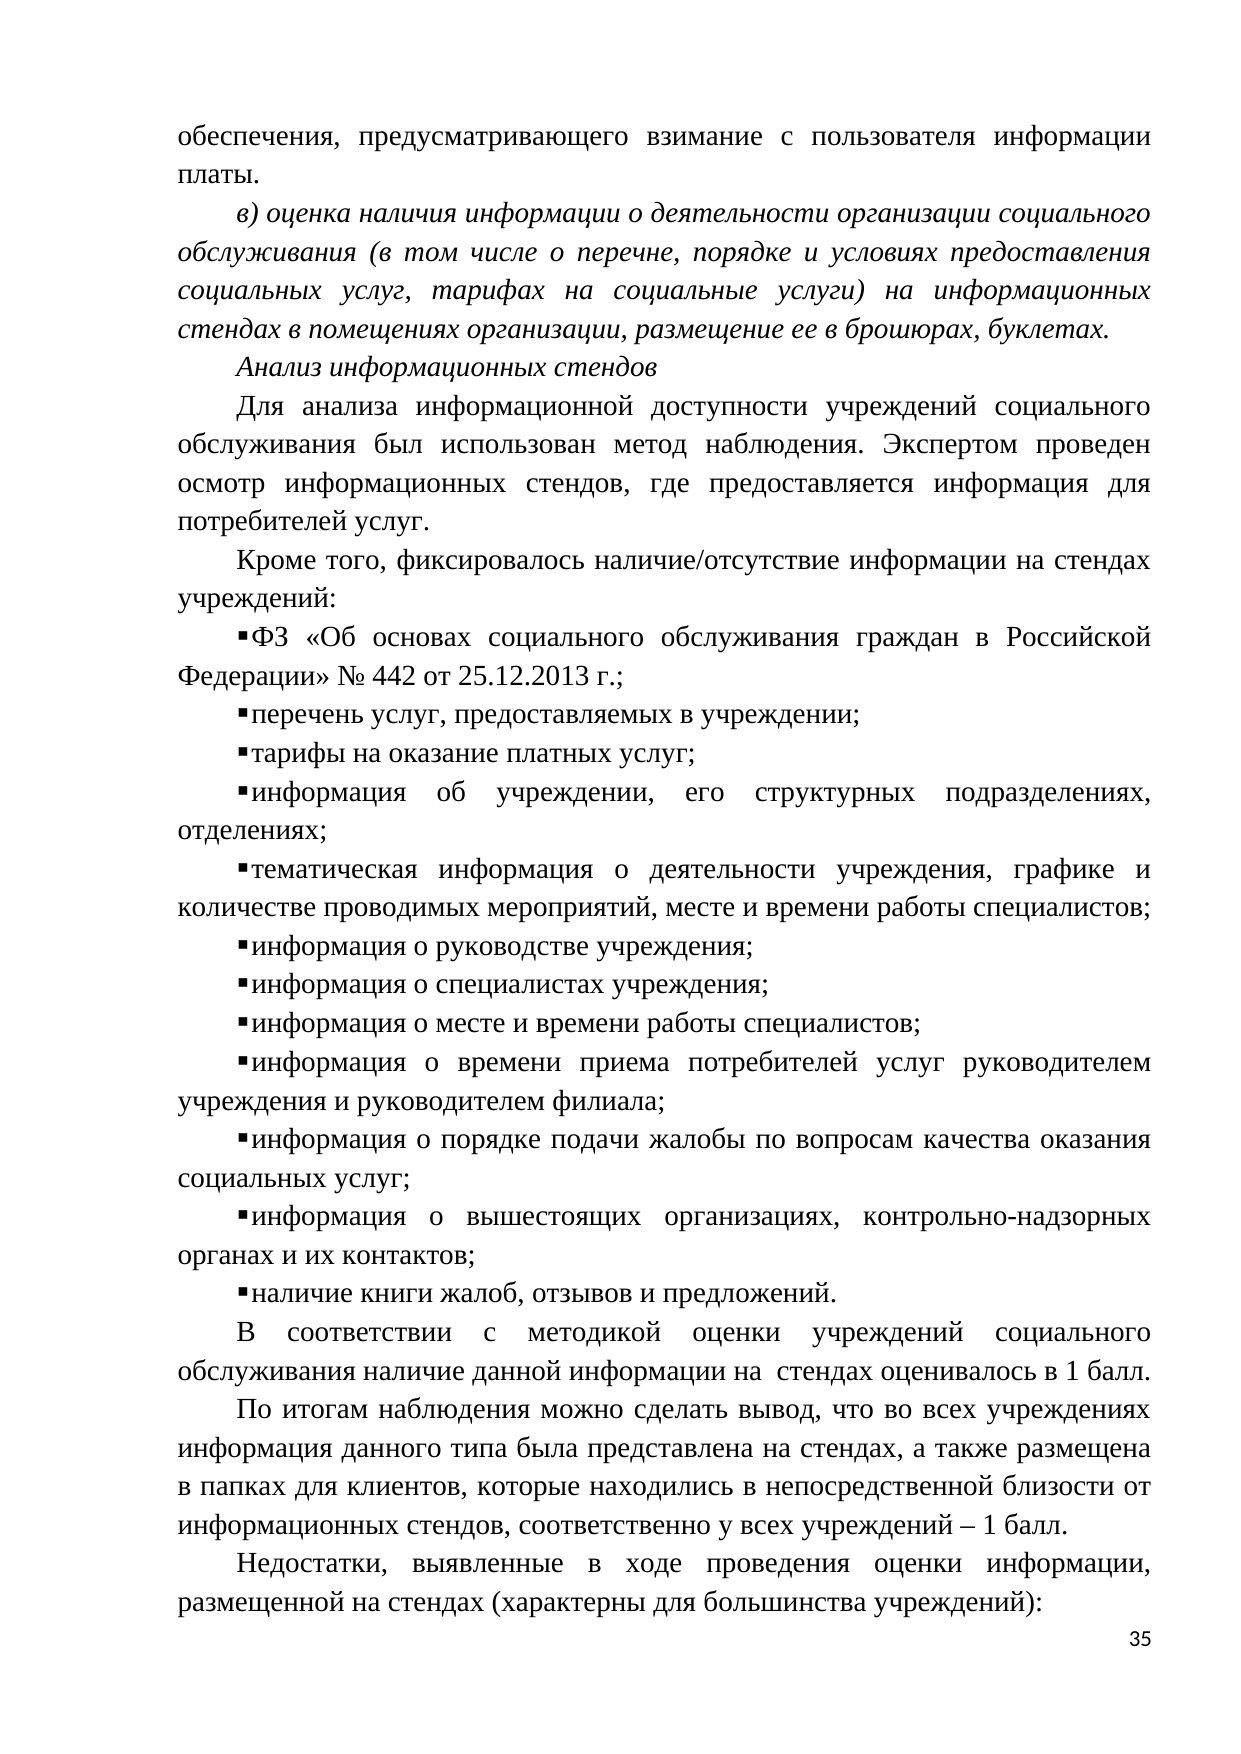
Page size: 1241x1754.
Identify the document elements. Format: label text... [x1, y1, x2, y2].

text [177, 118, 1152, 190]
text Недостатки, выявленные в ходе проведения оценки информации, размещенной на стендах (характерны для большинства учреждений): [177, 1545, 1152, 1617]
list информация о руководстве учреждения; [177, 928, 1152, 962]
list тарифы на оказание платных услуг; [177, 735, 1152, 769]
list информация об учреждении, его структурных подразделениях, отделениях; [177, 774, 1152, 846]
list информация о порядке подачи жалобы по вопросам качества оказания социальных услуг; [177, 1121, 1152, 1193]
text в) оценка наличия информации о деятельности организации социального обслуживания (в том числе о перечне, порядке и условиях предоставления социальных услуг, тарифах на социальные услуги) на информационных стендах в помещениях организации, размещение ее в брошюрах, буклетах. [177, 195, 1152, 344]
list информация о специалистах учреждения; [177, 967, 1152, 1000]
list ФЗ «Об основах социального обслуживания граждан в Российской Федерации» № 442 от 25.12.2013 г.; [177, 619, 1152, 691]
text В соответствии с методикой оценки учреждений социального обслуживания наличие данной информации на стендах оценивалось в 1 балл. [177, 1314, 1152, 1386]
list наличие книги жалоб, отзывов и предложений. [177, 1276, 1152, 1309]
text Анализ информационных стендов [177, 349, 1152, 383]
list информация о времени приема потребителей услуг руководителем учреждения и руководителем филиала; [177, 1044, 1152, 1116]
text Кроме того, фиксировалось наличие/отсутствие информации на стендах учреждений: [177, 542, 1152, 614]
list информация о вышестоящих организациях, контрольно-надзорных органах и их контактов; [177, 1198, 1152, 1271]
list тематическая информация о деятельности учреждения, графике и количестве проводимых мероприятий, месте и времени работы специалистов; [177, 851, 1152, 923]
text По итогам наблюдения можно сделать вывод, что во всех учреждениях информация данного типа была представлена на стендах, а также размещена в папках для клиентов, которые находились в непосредственной близости от информационных стендов, соответственно у всех учреждений – 1 балл. [177, 1391, 1152, 1540]
list информация о месте и времени работы специалистов; [177, 1005, 1152, 1039]
text Для анализа информационной доступности учреждений социального обслуживания был использован метод наблюдения. Экспертом проведен осмотр информационных стендов, где предоставляется информация для потребителей услуг. [177, 388, 1152, 537]
list перечень услуг, предоставляемых в учреждении; [177, 696, 1152, 730]
